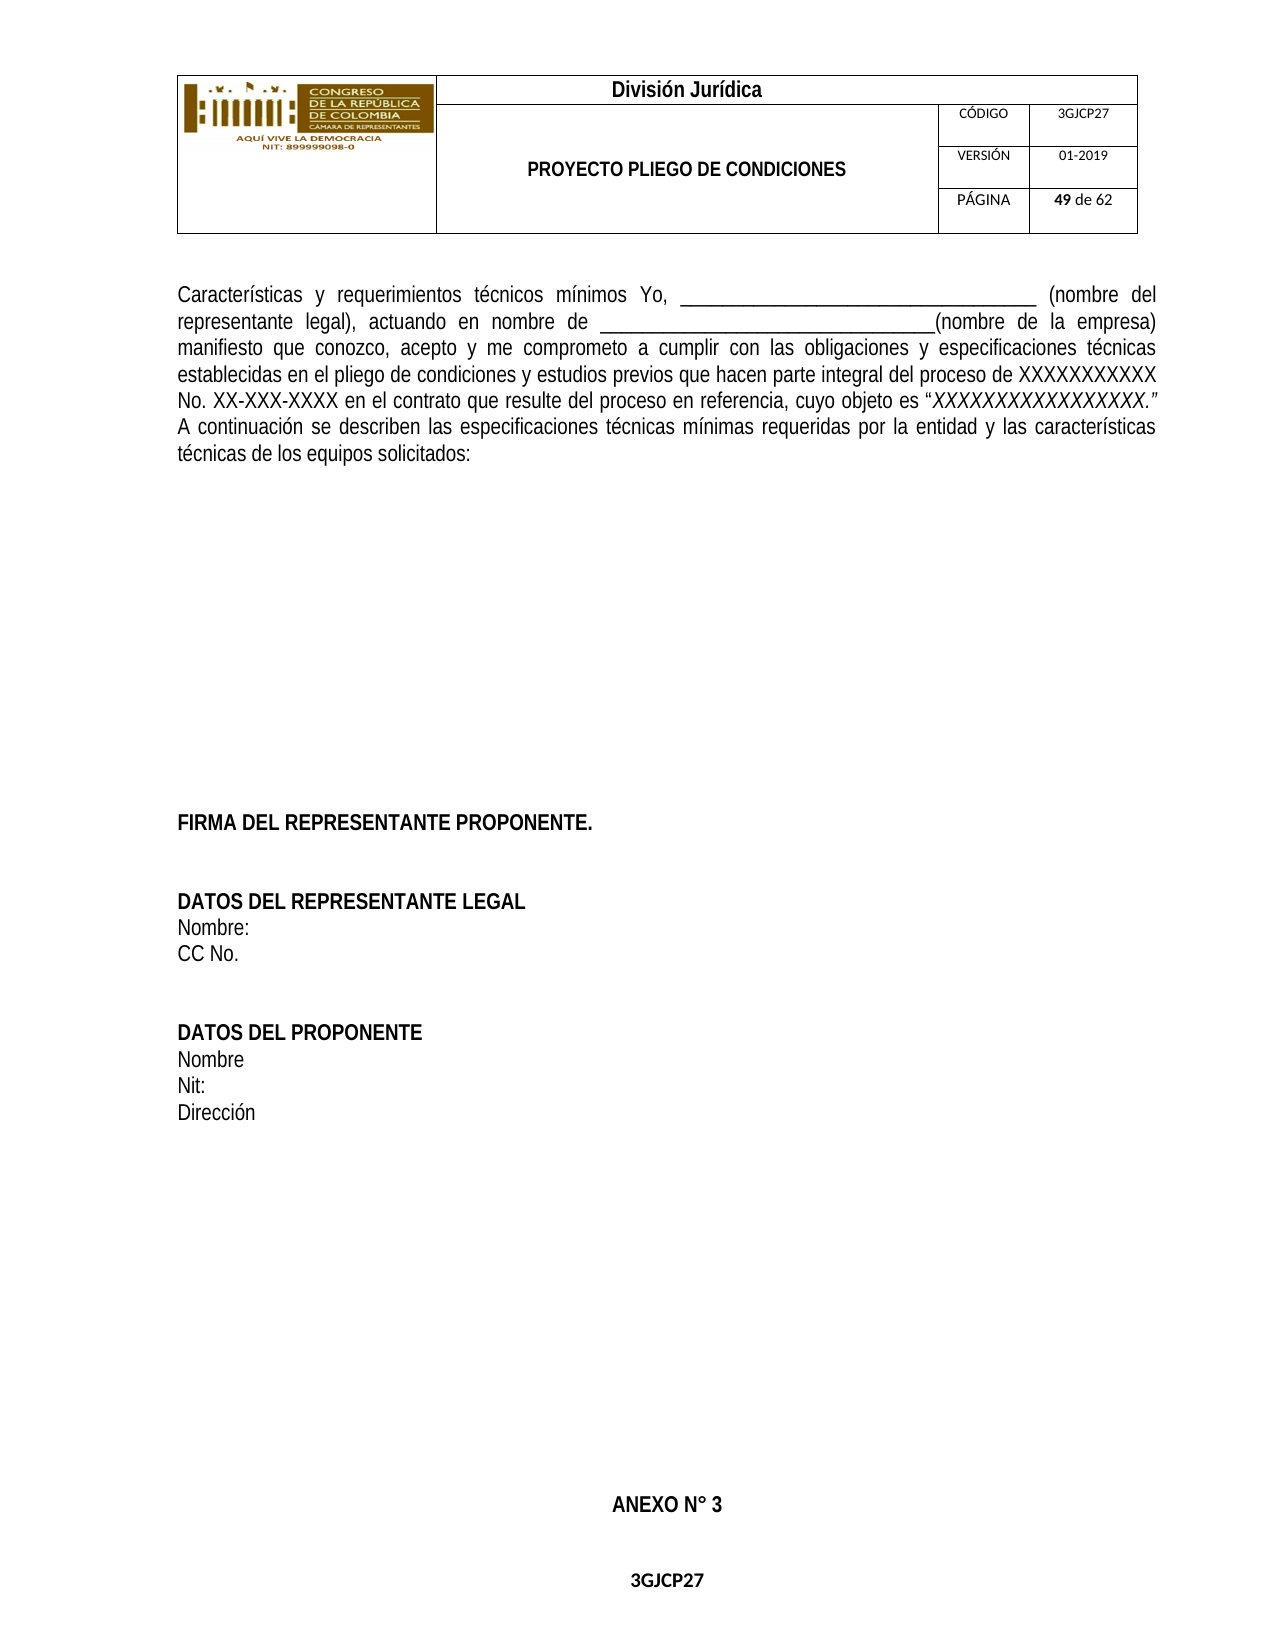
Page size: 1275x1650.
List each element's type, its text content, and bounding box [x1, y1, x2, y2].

text ANEXO N° 3 [177, 1491, 1157, 1518]
text Nit: [177, 1072, 1155, 1098]
text DATOS DEL REPRESENTANTE LEGAL [177, 888, 1155, 914]
text Nombre: [177, 914, 1155, 940]
text Características y requerimientos técnicos mínimos Yo, __________________________________ (nombre del representante legal), actuando en nombre de ________________________________(nombre de la empresa) manifiesto que conozco, acepto y me comprometo a cumplir con las obligaciones y especificaciones técnicas establecidas en el pliego de condiciones y estudios previos que hacen parte integral del proceso de XXXXXXXXXXX No. XX-XXX-XXXX en el contrato que resulte del proceso en referencia, cuyo objeto es “XXXXXXXXXXXXXXXXX.” A continuación se describen las especificaciones técnicas mínimas requeridas por la entidad y las características técnicas de los equipos solicitados: [177, 281, 1157, 466]
text Dirección [177, 1098, 1155, 1125]
picture [183, 81, 435, 152]
text FIRMA DEL REPRESENTANTE PROPONENTE. [177, 808, 1155, 835]
text Nombre [177, 1046, 1155, 1072]
text DATOS DEL PROPONENTE [177, 1019, 1155, 1046]
text CC No. [177, 940, 1155, 967]
